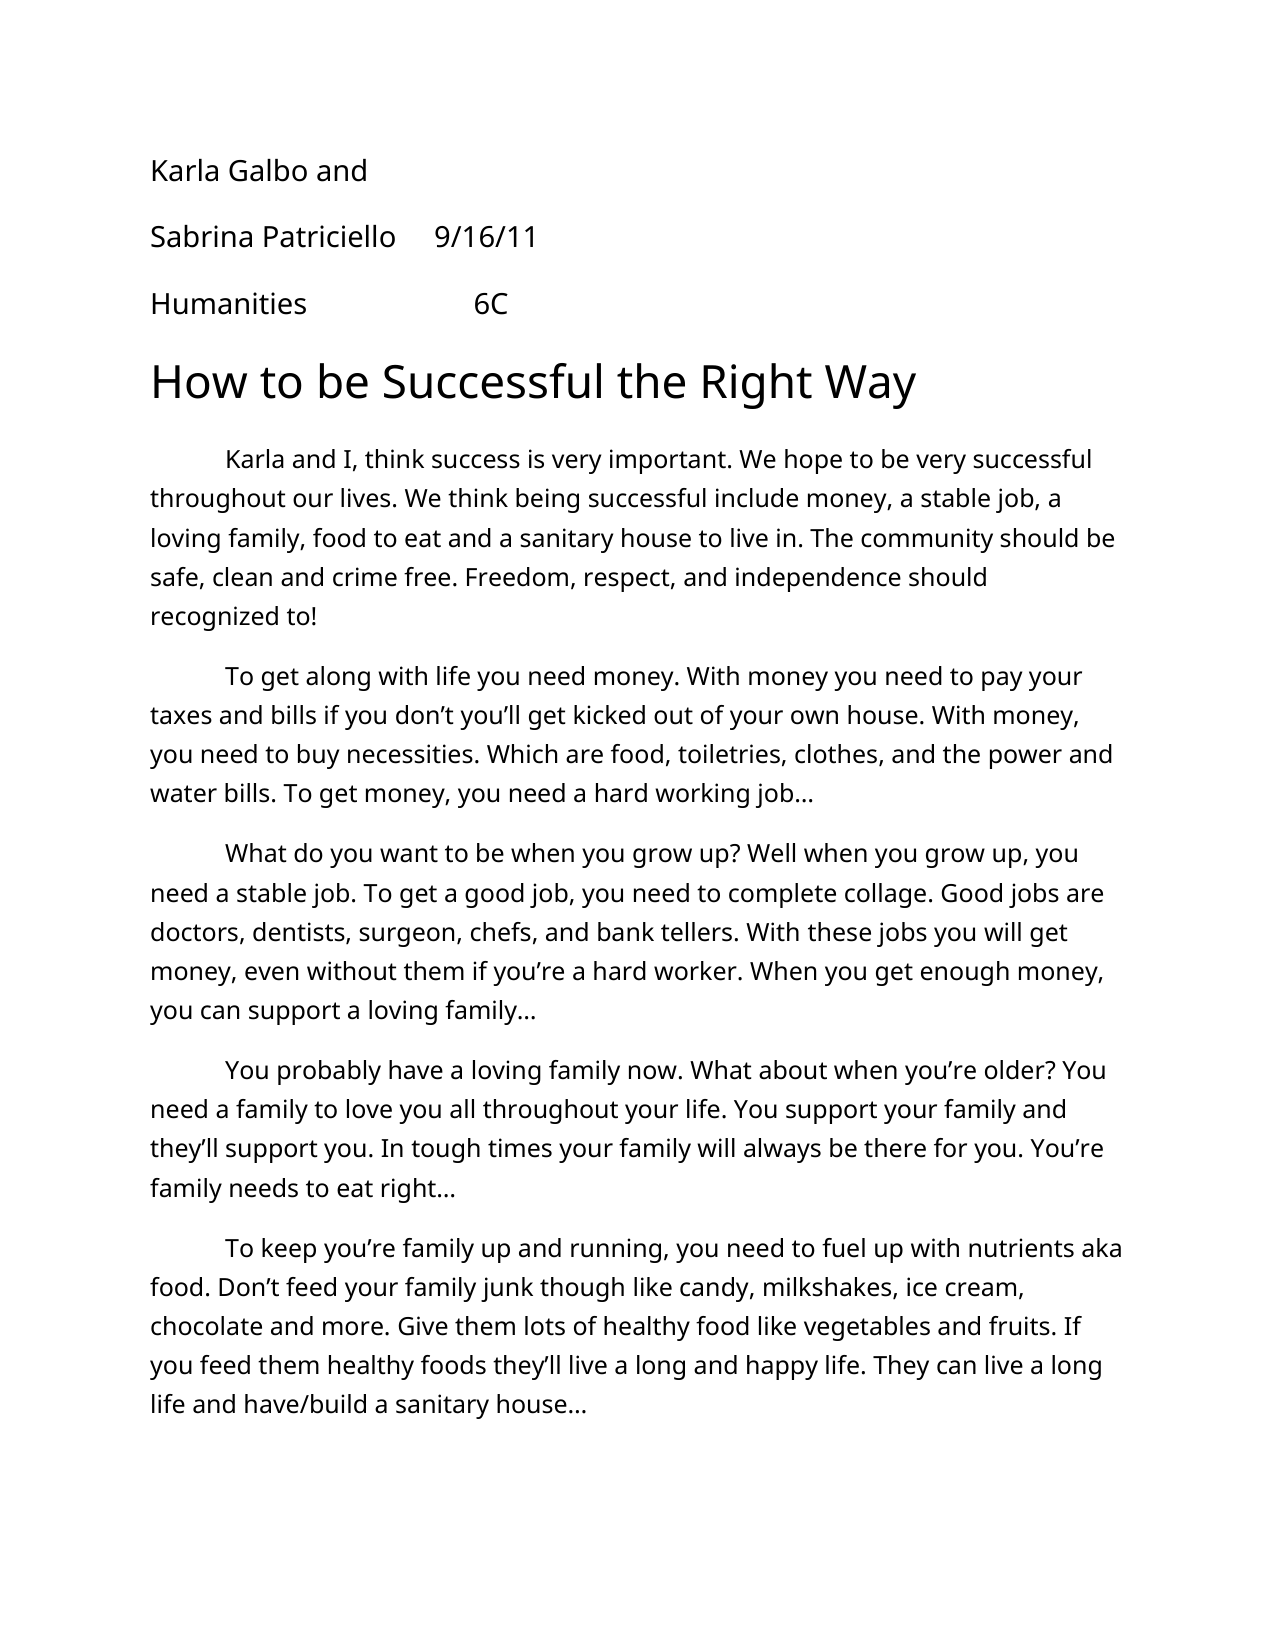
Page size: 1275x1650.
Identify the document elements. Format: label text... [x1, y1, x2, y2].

text Karla Galbo and [150, 150, 1125, 190]
text To get along with life you need money. With money you need to pay your taxes and bills if you don’t you’ll get kicked out of your own house. With money, you need to buy necessities. Which are food, toiletries, clothes, and the power and water bills. To get money, you need a hard working job… [150, 658, 1125, 810]
text How to be Successful the Right Way [150, 349, 1125, 412]
text Sabrina Patriciello 9/16/11 [150, 216, 1125, 256]
text To keep you’re family up and running, you need to fuel up with nutrients aka food. Don’t feed your family junk though like candy, milkshakes, ice cream, chocolate and more. Give them lots of healthy food like vegetables and fruits. If you feed them healthy foods they’ll live a long and happy life. They can live a long life and have/build a sanitary house… [150, 1230, 1125, 1421]
text You probably have a loving family now. What about when you’re older? You need a family to love you all throughout your life. You support your family and they’ll support you. In tough times your family will always be there for you. You’re family needs to eat right… [150, 1053, 1125, 1204]
text Humanities 6C [150, 283, 1125, 323]
text Karla and I, think success is very important. We hope to be very successful throughout our lives. We think being successful include money, a stable job, a loving family, food to eat and a sanitary house to live in. The community should be safe, clean and crime free. Freedom, respect, and independence should recognized to! [150, 442, 1125, 633]
text What do you want to be when you grow up? Well when you grow up, you need a stable job. To get a good job, you need to complete collage. Good jobs are doctors, dentists, surgeon, chefs, and bank tellers. With these jobs you will get money, even without them if you’re a hard worker. When you get enough money, you can support a loving family… [150, 836, 1125, 1027]
